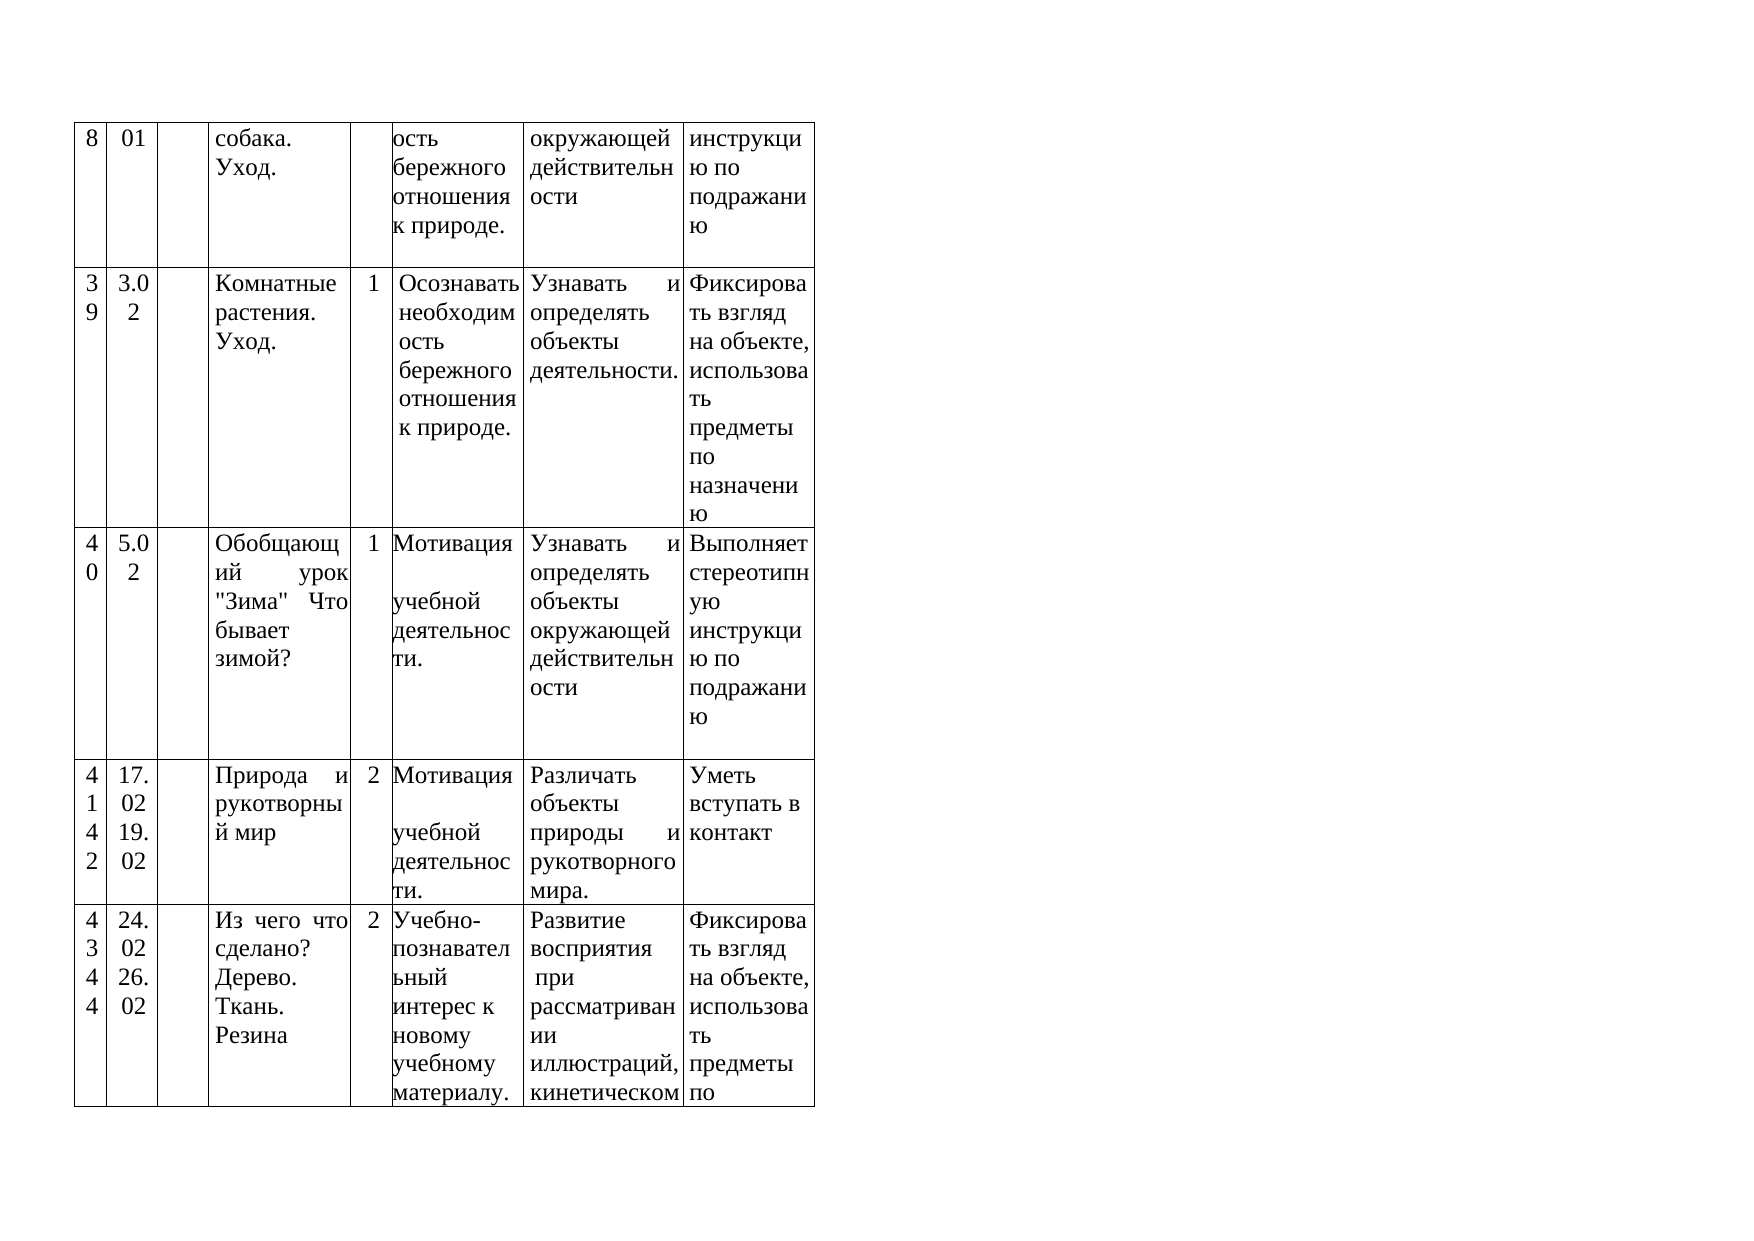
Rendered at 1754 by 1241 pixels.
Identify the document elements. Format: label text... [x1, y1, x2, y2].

table_cell Выполняет стереотипную инструкцию по подражанию [684, 528, 814, 758]
table_cell Комнатные растения. Уход. [209, 268, 350, 527]
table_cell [524, 905, 683, 1106]
table_cell [158, 760, 208, 903]
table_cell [684, 123, 814, 267]
table_cell 40 [75, 528, 106, 758]
table_cell [158, 268, 208, 527]
table_cell 41 42 [75, 760, 106, 903]
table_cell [393, 905, 523, 1106]
table_cell Мотивация учебной деятельности. [393, 528, 523, 758]
table_cell Осознавать необходимость бережного отношения к природе. [393, 268, 523, 527]
table_cell [158, 528, 208, 758]
table_cell Различать объекты природы и рукотворного мира. [524, 760, 683, 903]
table_cell 39 [75, 268, 106, 527]
table_cell 1 [351, 268, 392, 527]
table_cell Мотивация учебной деятельности. [393, 760, 523, 903]
table_cell 2 [351, 905, 392, 1106]
table_cell Природа и рукотворный мир [209, 760, 350, 903]
table_cell [158, 905, 208, 1106]
table_cell Фиксировать взгляд на объекте, использовать предметы по назначению [684, 268, 814, 527]
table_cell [684, 905, 814, 1106]
table_cell 24.02 26.02 [107, 905, 157, 1106]
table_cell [393, 123, 523, 267]
table_cell 1 [351, 528, 392, 758]
table_cell 37 38 [75, 123, 106, 267]
table_cell 2 [351, 123, 392, 267]
table_cell 3.02 [107, 268, 157, 527]
table_cell [158, 123, 208, 267]
table_cell Уметь вступать в контакт [684, 760, 814, 903]
table_cell Узнавать и определять объекты окружающей действительности [524, 528, 683, 758]
table_cell 27.01 29.01 [107, 123, 157, 267]
table_cell Обобщающий урок "Зима" Что бывает зимой? [209, 528, 350, 758]
table_cell 2 [351, 760, 392, 903]
table_cell 17.02 19.02 [107, 760, 157, 903]
table_cell 43 44 [75, 905, 106, 1106]
table_cell Узнавать и определять объекты деятельности. [524, 268, 683, 527]
table_cell 5.02 [107, 528, 157, 758]
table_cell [209, 123, 350, 267]
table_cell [524, 123, 683, 267]
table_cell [209, 905, 350, 1106]
